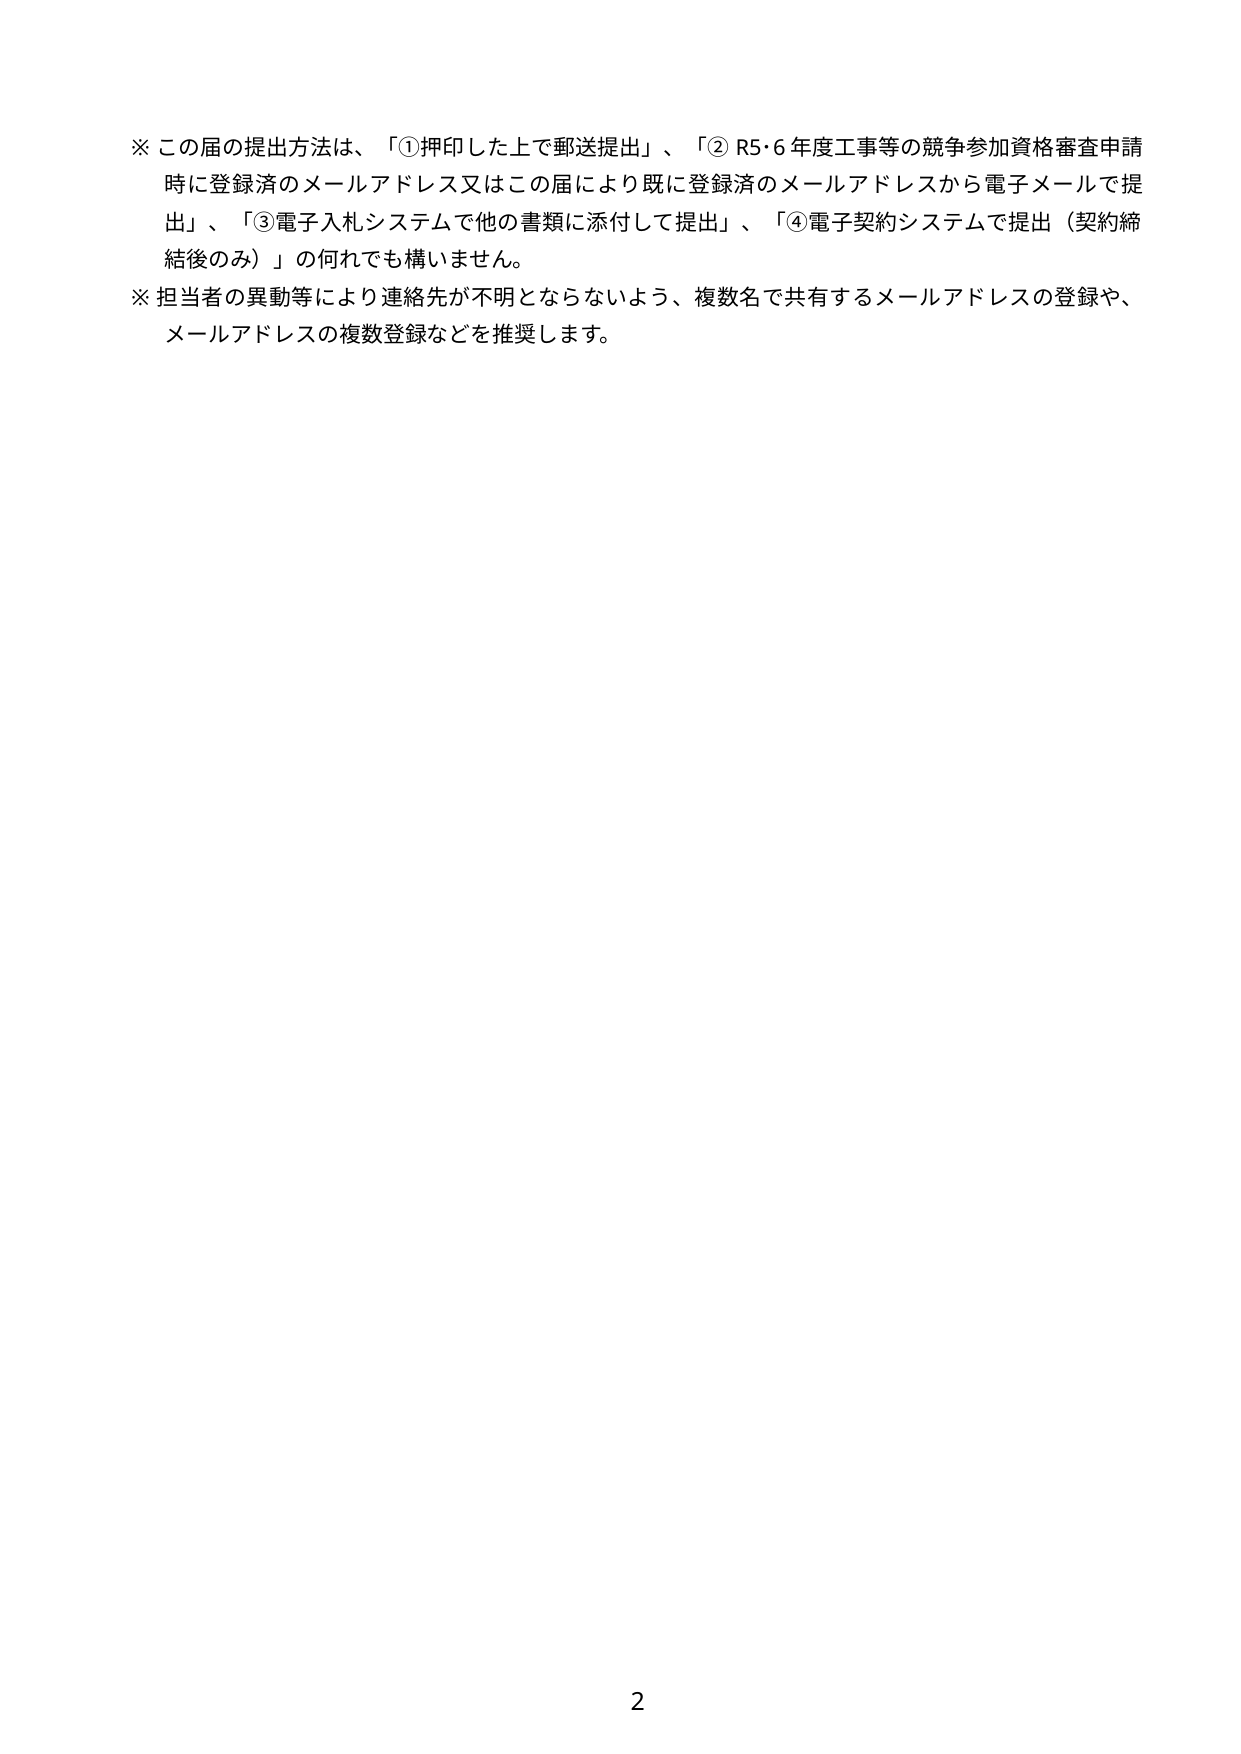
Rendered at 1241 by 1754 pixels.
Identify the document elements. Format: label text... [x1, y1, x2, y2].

text ※ この届の提出方法は、「①押印した上で郵送提出」、「②R5･6年度工事等の競争参加資格審査申請時に登録済のメールアドレス又はこの届により既に登録済のメールアドレスから電子メールで提出」、「③電子入札システムで他の書類に添付して提出」、「④電子契約システムで提出（契約締結後のみ）」の何れでも構いません。 [131, 127, 1144, 277]
text ※ 担当者の異動等により連絡先が不明とならないよう、複数名で共有するメールアドレスの登録や、メールアドレスの複数登録などを推奨します。 [131, 277, 1144, 352]
